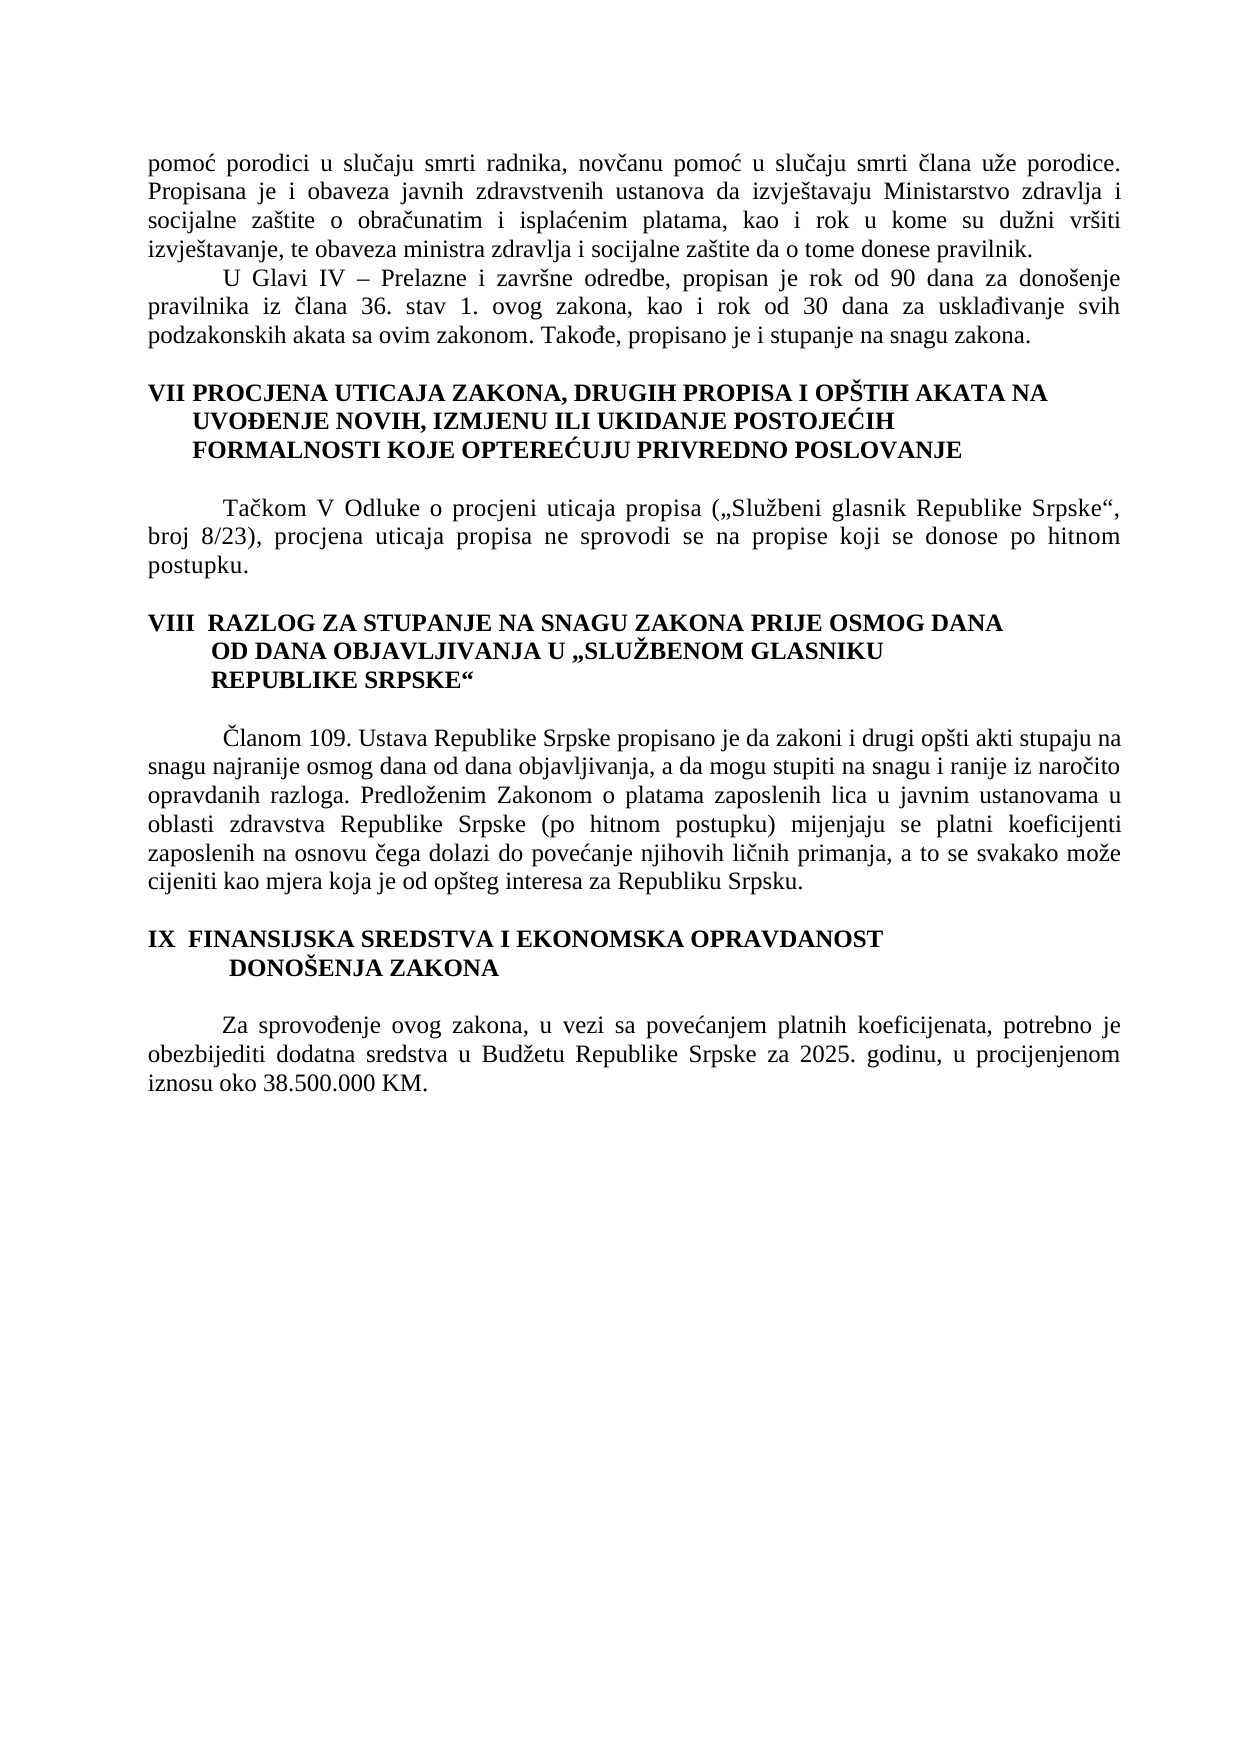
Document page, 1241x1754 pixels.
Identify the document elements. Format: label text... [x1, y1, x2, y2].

text UVOĐENJE NOVIH, IZMJENU ILI UKIDANJE POSTOJEĆIH [192, 406, 1122, 435]
text IX FINANSIJSKA SREDSTVA I EKONOMSKA OPRAVDANOST [148, 924, 1122, 953]
text DONOŠENJA ZAKONA [148, 953, 1122, 981]
text VII PROCJENA UTICAJA ZAKONA, DRUGIH PROPISA I OPŠTIH AKATA NA [148, 378, 1122, 406]
text Članom 109. Ustava Republike Srpske propisano je da zakoni i drugi opšti akti stupaju na snagu najranije osmog dana od dana objavljivanja, a da mogu stupiti na snagu i ranije iz naročito opravdanih razloga. Predloženim Zakonom o platama zaposlenih lica u javnim ustanovama u oblasti zdravstva Republike Srpske (po hitnom postupku) mijenjaju se platni koeficijenti zaposlenih na osnovu čega dolazi do povećanje njihovih ličnih primanja, a to se svakako može cijeniti kao mjera koja je od opšteg interesa za Republiku Srpsku. [148, 723, 1122, 895]
text Za sprovođenje ovog zakona, u vezi sa povećanjem platnih koeficijenata, potrebno je obezbijediti dodatna sredstva u Budžetu Republike Srpske za 2025. godinu, u procijenjenom iznosu oko 38.500.000 KM. [148, 1010, 1122, 1096]
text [148, 148, 1122, 263]
text FORMALNOSTI KOJE OPTEREĆUJU PRIVREDNO POSLOVANJE [192, 435, 1122, 464]
text Tačkom V Odluke o procjeni uticaja propisa („Službeni glasnik Republike Srpske“, broj 8/23), procjena uticaja propisa ne sprovodi se na propise koji se donose po hitnom postupku. [148, 493, 1122, 579]
text U Glavi IV – Prelazne i završne odredbe, propisan je rok od 90 dana za donošenje pravilnika iz člana 36. stav 1. ovog zakona, kao i rok od 30 dana za usklađivanje svih podzakonskih akata sa ovim zakonom. Takođe, propisano je i stupanje na snagu zakona. [148, 263, 1122, 349]
text REPUBLIKE SRPSKE“ [192, 665, 1122, 694]
text VIII RAZLOG ZA STUPANJE NA SNAGU ZAKONA PRIJE OSMOG DANA [148, 608, 1122, 636]
text OD DANA OBJAVLJIVANJA U „SLUŽBENOM GLASNIKU [192, 636, 1122, 665]
